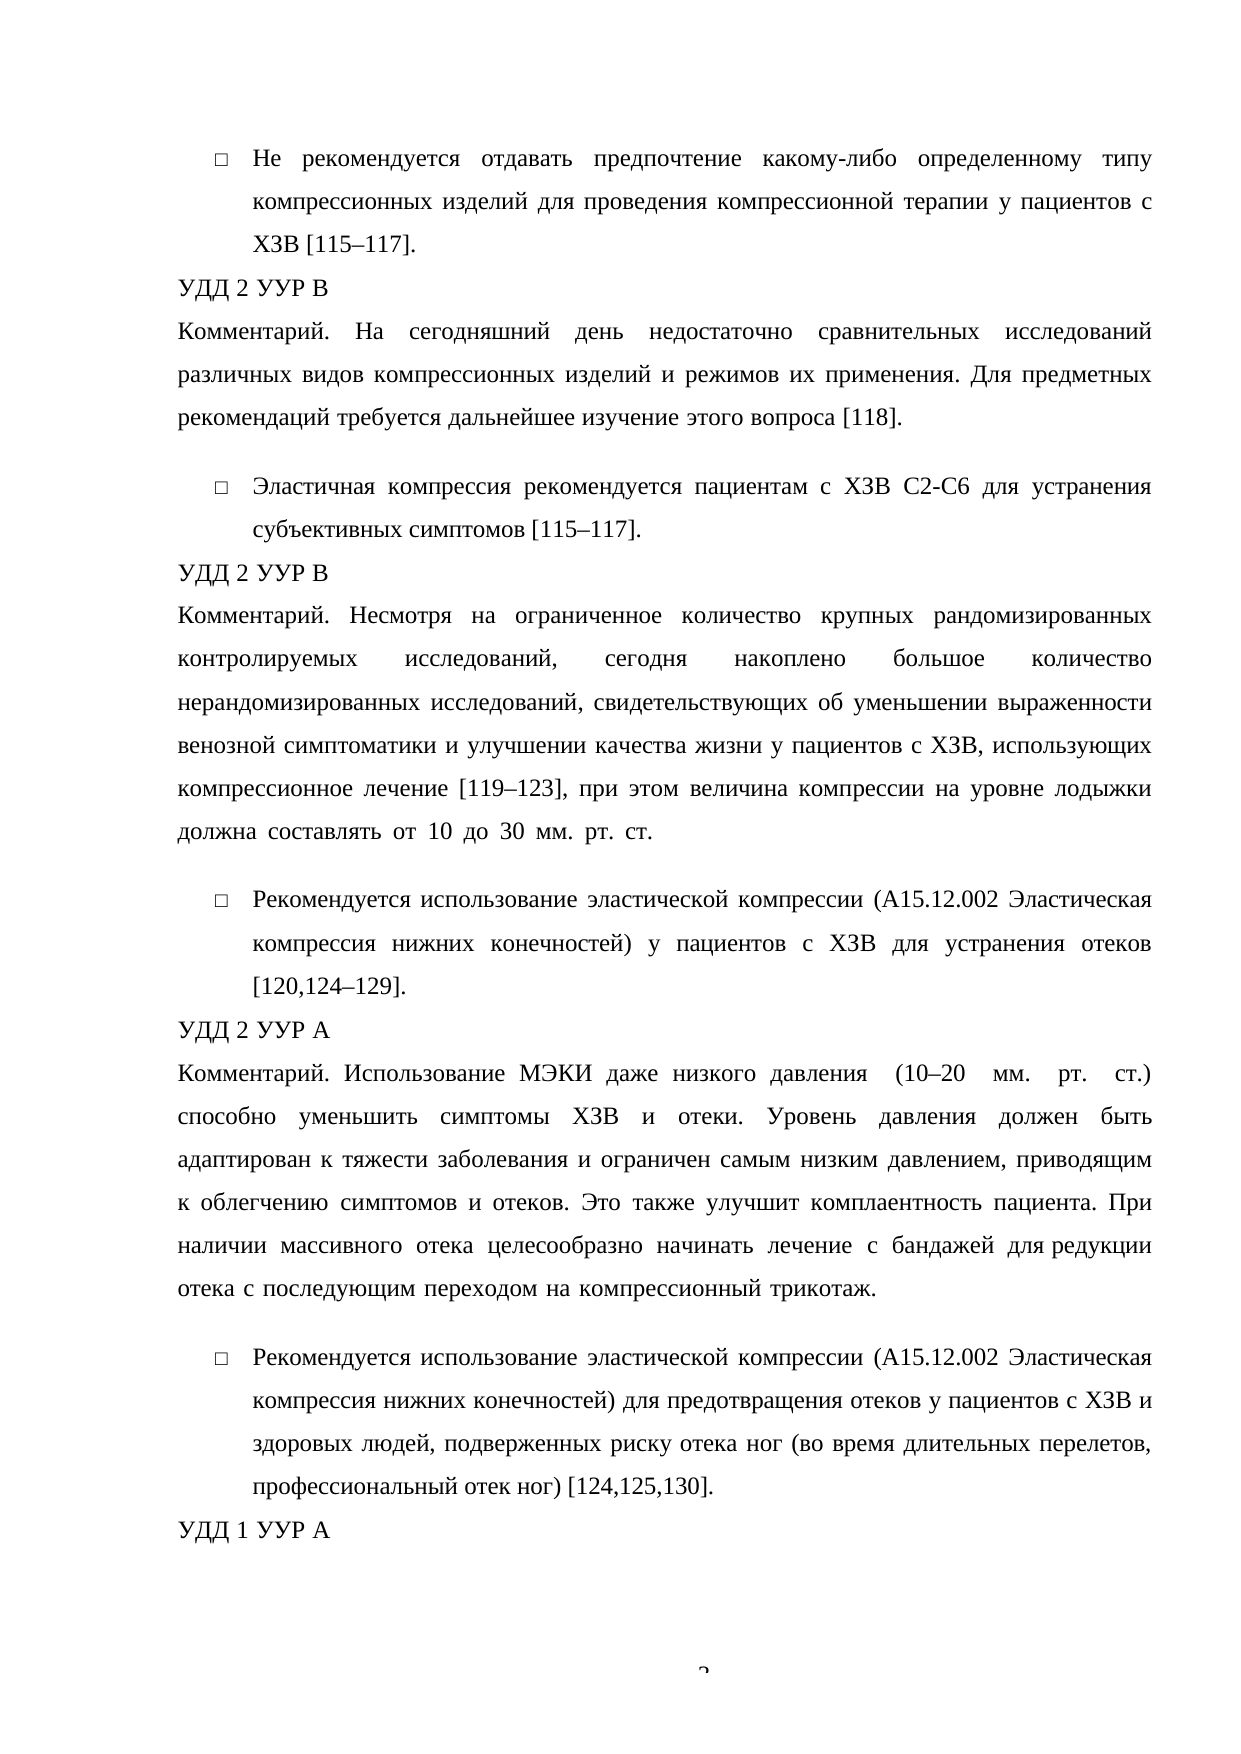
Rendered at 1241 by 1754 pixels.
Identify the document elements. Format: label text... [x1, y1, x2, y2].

text Комментарий. Несмотря на ограниченное количество крупных рандомизированных контролируемых исследований, сегодня накоплено большое количество нерандомизированных исследований, свидетельствующих об уменьшении выраженности венозной симптоматики и улучшении качества жизни у пациентов с ХЗВ, использующих компрессионное лечение [119–123], при этом величина компрессии на уровне лодыжки должна составлять от 10 до 30 мм. рт. ст. [177, 600, 1152, 845]
text Комментарий. На сегодняшний день недостаточно сравнительных исследований различных видов компрессионных изделий и режимов их применения. Для предметных рекомендаций требуется дальнейшее изучение этого вопроса [118]. [177, 316, 1152, 431]
text УДД 2 УУР B [177, 273, 1163, 302]
text УДД 2 УУР A [177, 1015, 1163, 1044]
list Рекомендуется использование эластической компрессии (A15.12.002 Эластическая компрессия нижних конечностей) у пациентов с ХЗВ для устранения отеков [120,124–129]. [215, 884, 1152, 999]
list Не рекомендуется отдавать предпочтение какому-либо определенному типу компрессионных изделий для проведения компрессионной терапии у пациентов с ХЗВ [115–117]. [215, 143, 1152, 258]
list Рекомендуется использование эластической компрессии (A15.12.002 Эластическая компрессия нижних конечностей) для предотвращения отеков у пациентов с ХЗВ и здоровых людей, подверженных риску отека ног (во время длительных перелетов, профессиональный отек ног) [124,125,130]. [215, 1342, 1152, 1500]
text УДД 2 УУР B [177, 558, 1163, 587]
text Комментарий. Использование МЭКИ даже низкого давления (10–20 мм. рт. ст.) способно уменьшить симптомы ХЗВ и отеки. Уровень давления должен быть адаптирован к тяжести заболевания и ограничен самым низким давлением, приводящим к облегчению симптомов и отеков. Это также улучшит комплаентность пациента. При наличии массивного отека целесообразно начинать лечение с бандажей для редукции отека с последующим переходом на компрессионный трикотаж. [177, 1058, 1152, 1302]
text УДД 1 УУР A [177, 1515, 1163, 1544]
list Эластичная компрессия рекомендуется пациентам с ХЗВ С2-С6 для устранения субъективных симптомов [115–117]. [215, 471, 1152, 543]
